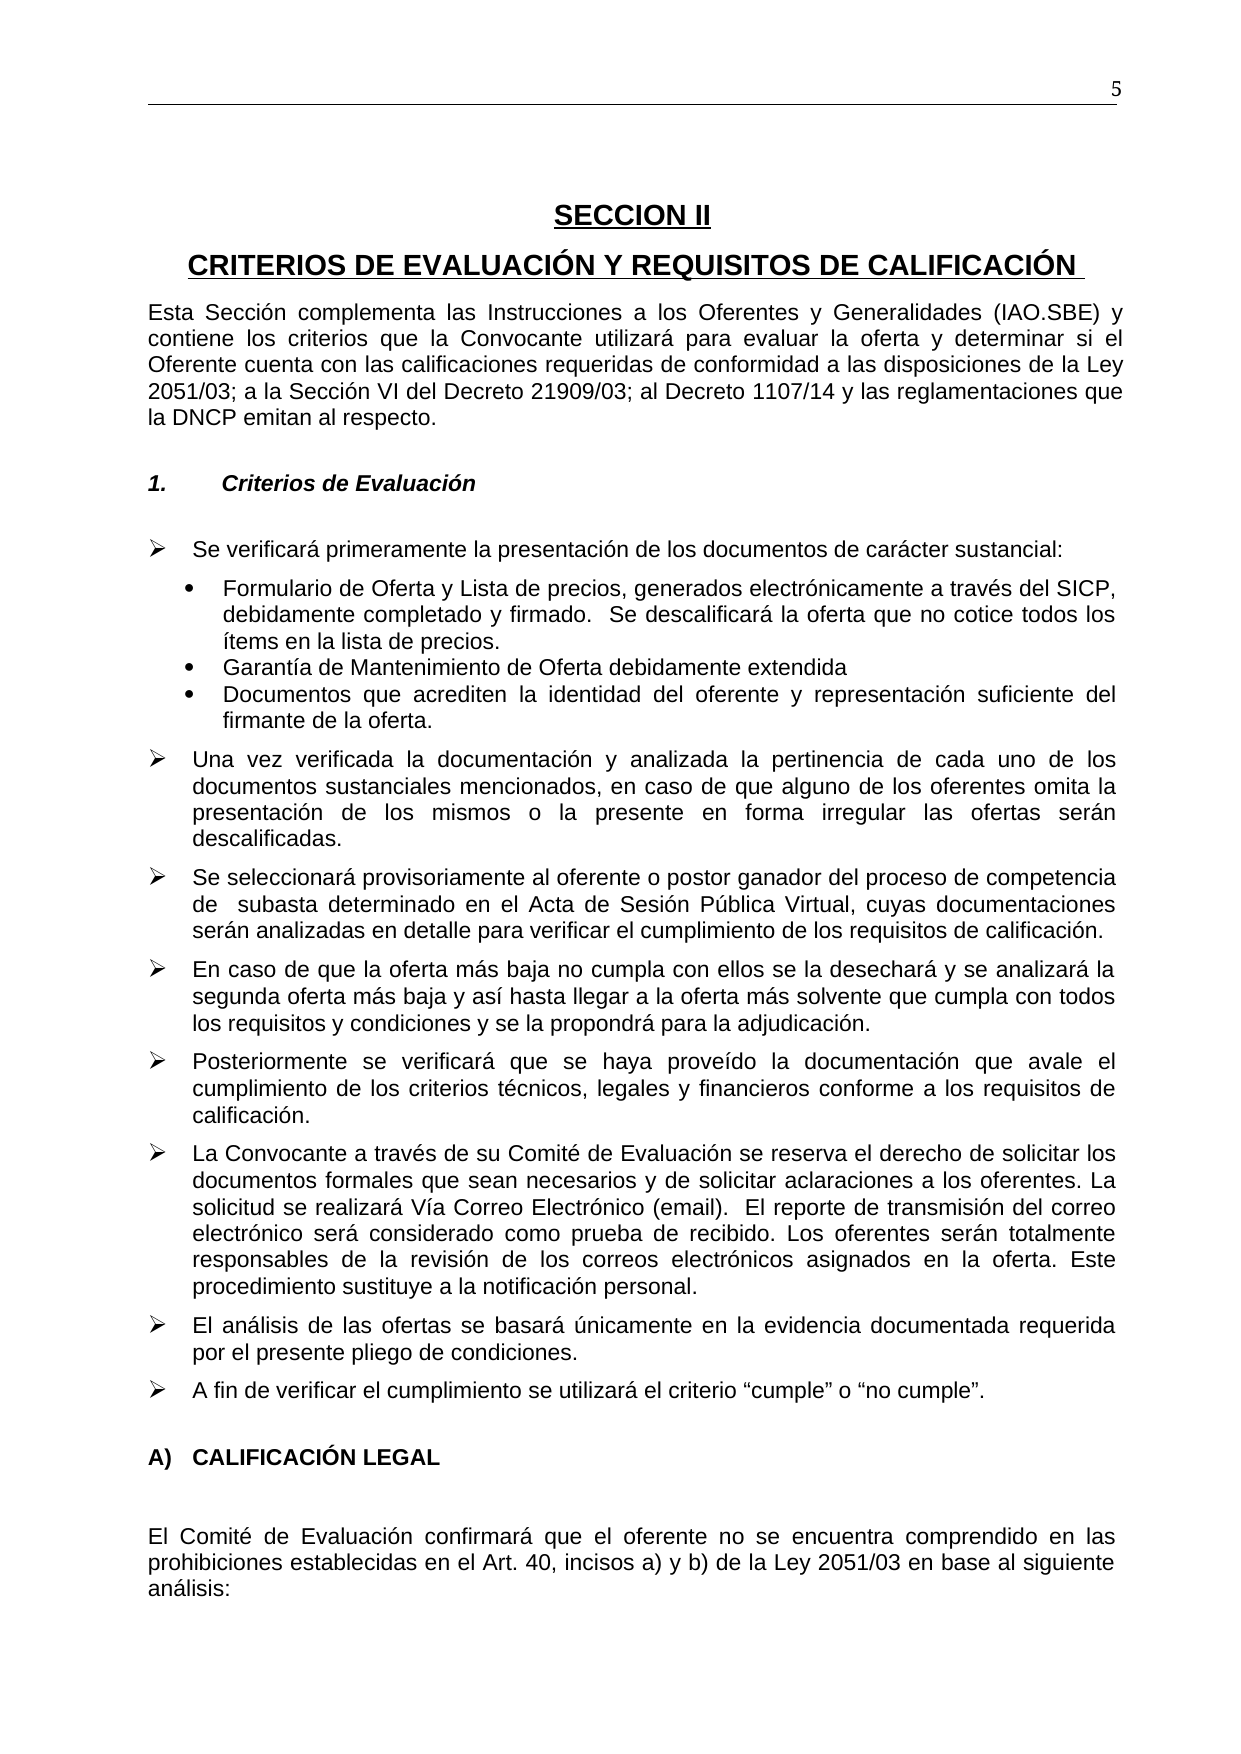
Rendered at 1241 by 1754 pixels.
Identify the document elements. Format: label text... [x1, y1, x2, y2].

list En caso de que la oferta más baja no cumpla con ellos se la desechará y se analizará la segunda oferta más baja y así hasta llegar a la oferta más solvente que cumpla con todos los requisitos y condiciones y se la propondrá para la adjudicación. [148, 956, 1117, 1036]
text A) CALIFICACIÓN LEGAL [148, 1444, 1117, 1470]
text Esta Sección complementa las Instrucciones a los Oferentes y Generalidades (IAO.SBE) y contiene los criterios que la Convocante utilizará para evaluar la oferta y determinar si el Oferente cuenta con las calificaciones requeridas de conformidad a las disposiciones de la Ley 2051/03; a la Sección VI del Decreto 21909/03; al Decreto 1107/14 y las reglamentaciones que la DNCP emitan al respecto. [148, 299, 1124, 430]
text CRITERIOS DE EVALUACIÓN Y REQUISITOS DE CALIFICACIÓN [148, 248, 1117, 282]
list La Convocante a través de su Comité de Evaluación se reserva el derecho de solicitar los documentos formales que sean necesarios y de solicitar aclaraciones a los oferentes. La solicitud se realizará Vía Correo Electrónico (email). El reporte de transmisión del correo electrónico será considerado como prueba de recibido. Los oferentes serán totalmente responsables de la revisión de los correos electrónicos asignados en la oferta. Este procedimiento sustituye a la notificación personal. [148, 1140, 1117, 1299]
list El análisis de las ofertas se basará únicamente en la evidencia documentada requerida por el presente pliego de condiciones. [148, 1312, 1117, 1365]
list Una vez verificada la documentación y analizada la pertinencia de cada uno de los documentos sustanciales mencionados, en caso de que alguno de los oferentes omita la presentación de los mismos o la presente en forma irregular las ofertas serán descalificadas. [148, 746, 1117, 852]
list Se verificará primeramente la presentación de los documentos de carácter sustancial: [148, 536, 1117, 563]
text El Comité de Evaluación confirmará que el oferente no se encuentra comprendido en las prohibiciones establecidas en el Art. 40, incisos a) y b) de la Ley 2051/03 en base al siguiente análisis: [148, 1523, 1117, 1602]
list Posteriormente se verificará que se haya proveído la documentación que avale el cumplimiento de los criterios técnicos, legales y financieros conforme a los requisitos de calificación. [148, 1048, 1117, 1128]
list Formulario de Oferta y Lista de precios, generados electrónicamente a través del SICP, debidamente completado y firmado. Se descalificará la oferta que no cotice todos los ítems en la lista de precios. [185, 575, 1117, 654]
text SECCION II [148, 198, 1117, 232]
list A fin de verificar el cumplimiento se utilizará el criterio “cumple” o “no cumple”. [148, 1377, 1117, 1404]
list Criterios de Evaluación [148, 470, 1124, 496]
list Garantía de Mantenimiento de Oferta debidamente extendida [185, 654, 1117, 681]
list Se seleccionará provisoriamente al oferente o postor ganador del proceso de competencia de subasta determinado en el Acta de Sesión Pública Virtual, cuyas documentaciones serán analizadas en detalle para verificar el cumplimiento de los requisitos de calificación. [148, 864, 1117, 944]
list Documentos que acrediten la identidad del oferente y representación suficiente del firmante de la oferta. [185, 681, 1117, 733]
